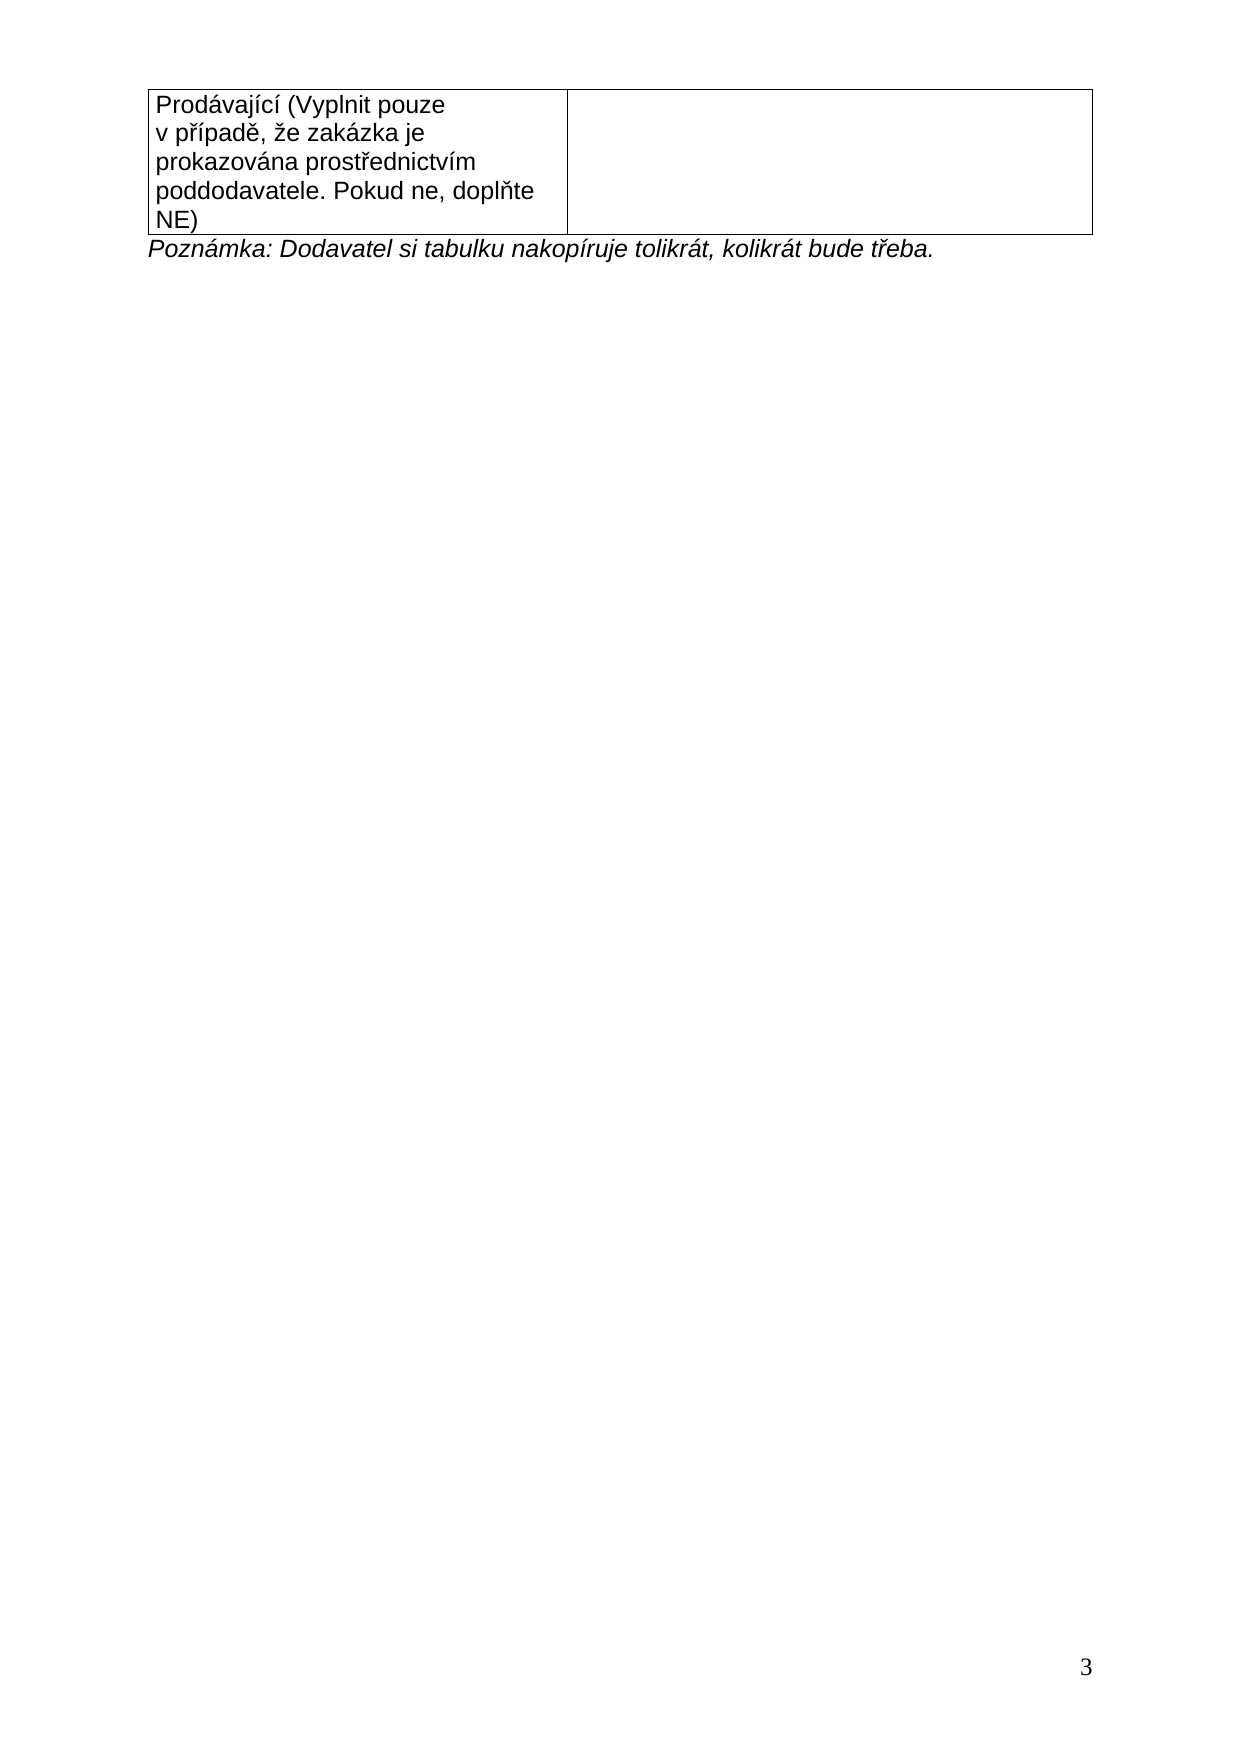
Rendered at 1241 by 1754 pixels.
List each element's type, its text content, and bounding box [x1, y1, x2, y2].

table_cell Prodávající (Vyplnit pouze v případě, že zakázka je prokazována prostřednictvím poddodavatele. Pokud ne, doplňte NE) [149, 90, 567, 233]
table_cell [568, 90, 1092, 233]
text Poznámka: Dodavatel si tabulku nakopíruje tolikrát, kolikrát bude třeba. [148, 235, 1093, 263]
